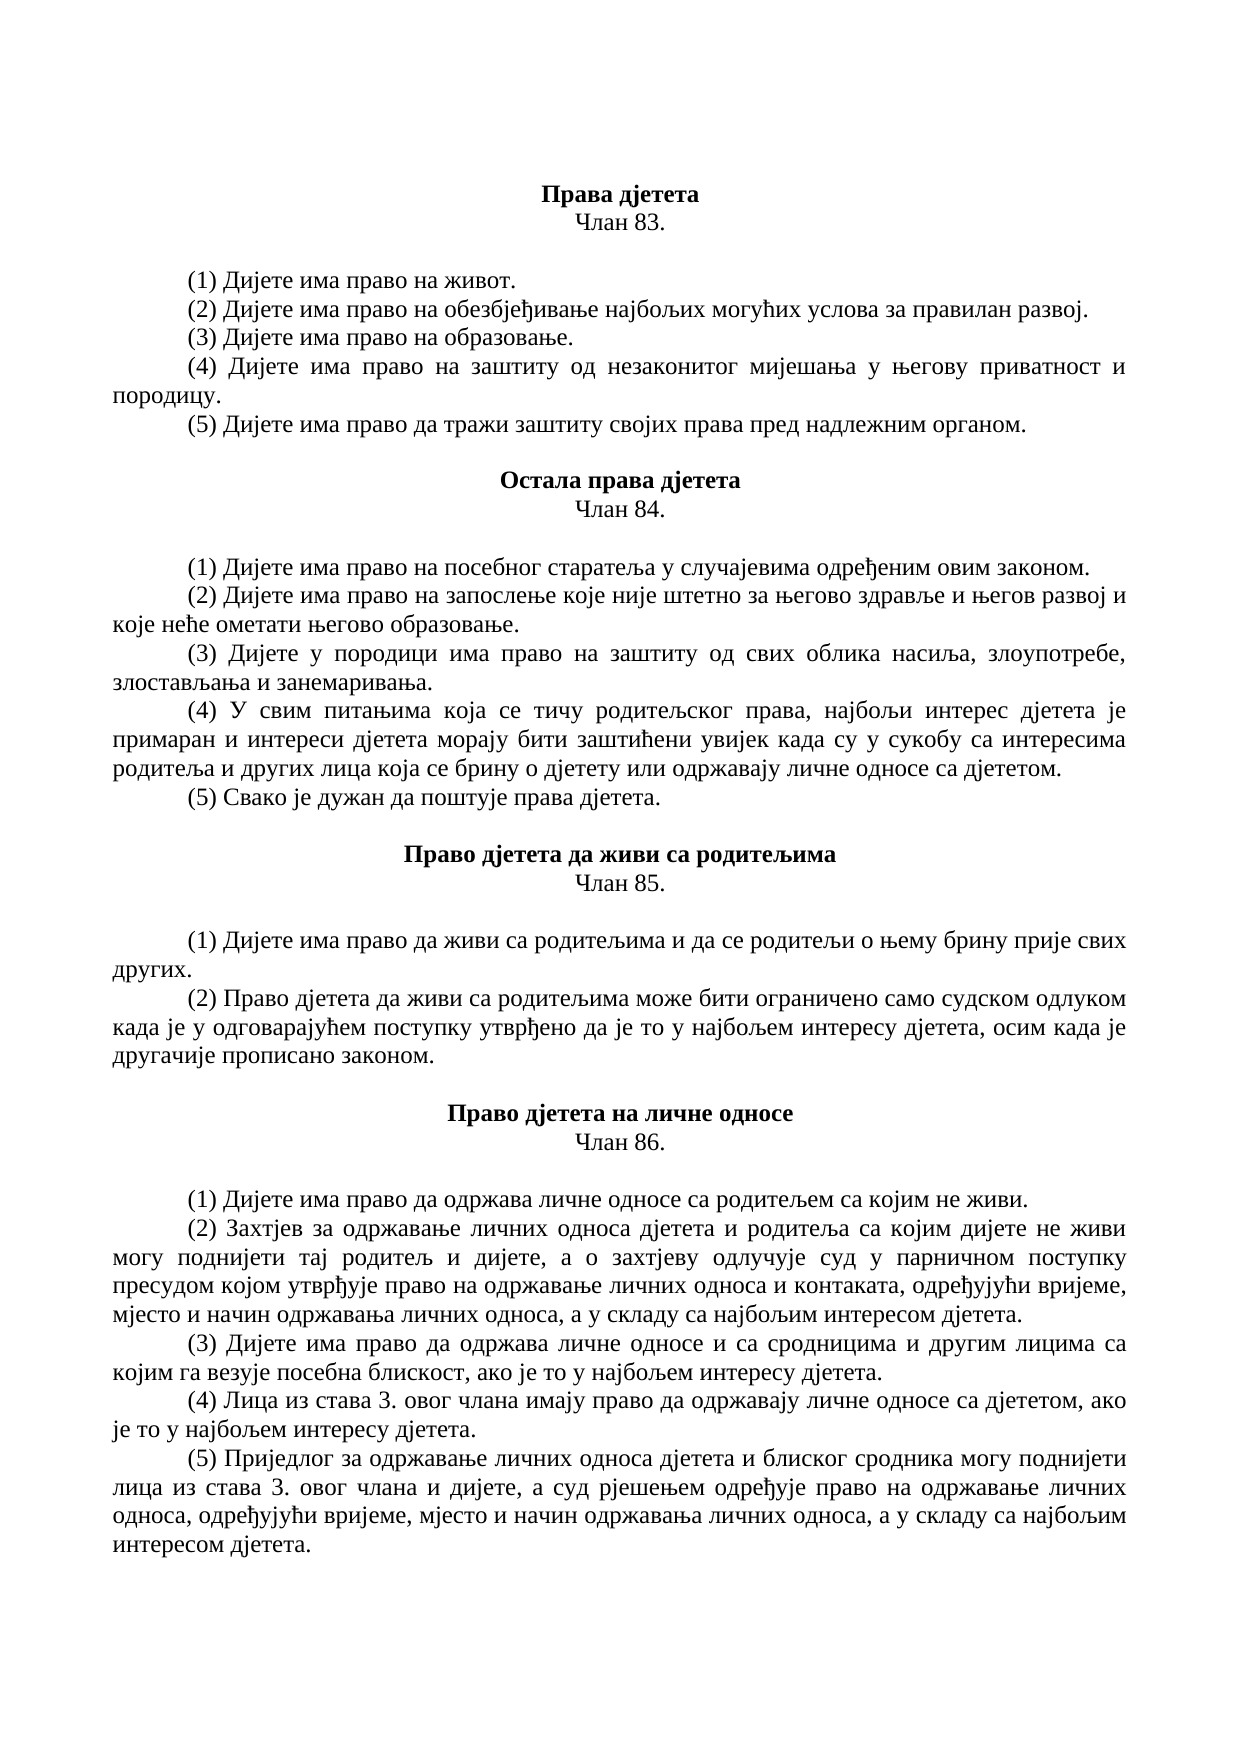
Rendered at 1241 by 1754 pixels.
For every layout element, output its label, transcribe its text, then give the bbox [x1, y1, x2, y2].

text (2) Дијете има право на обезбјеђивање најбољих могућих услова за правилан развој. [112, 294, 1128, 322]
text (5) Дијете има право да тражи заштиту својих права пред надлежним органом. [112, 409, 1128, 437]
text Право дјетета да живи са родитељима [112, 839, 1128, 868]
text (2) Захтјев за одржавање личних односа дјетета и родитеља са којим дијете не живи могу поднијети тај родитељ и дијете, а о захтјеву одлучује суд у парничном поступку пресудом којом утврђује право на одржавање личних односа и контаката, одређујући вријеме, мјесто и начин одржавања личних односа, а у складу са најбољим интересом дјетета. [112, 1213, 1128, 1328]
text (3) Дијете у породици има право на заштиту од свих облика насиља, злоупотребе, злостављања и занемаривања. [112, 638, 1128, 696]
text Члан 85. [112, 868, 1128, 897]
text (5) Приједлог за одржавање личних односа дјетета и блиског сродника могу поднијети лица из става 3. овог члана и дијете, а суд рјешењем одређује право на одржавање личних односа, одређујући вријеме, мјесто и начин одржавања личних односа, а у складу са најбољим интересом дјетета. [112, 1443, 1128, 1558]
text (1) Дијете има право на живот. [112, 265, 1128, 294]
text Члан 84. [112, 494, 1128, 523]
text (4) Дијете има право на заштиту од незаконитог мијешања у његову приватност и породицу. [112, 351, 1128, 409]
text (4) Лица из става 3. овог члана имају право да одржавају личне односе са дјететом, ако је то у најбољем интересу дјетета. [112, 1386, 1128, 1443]
text (2) Дијете има право на запослење које није штетно за његово здравље и његов развој и које неће ометати његово образовање. [112, 581, 1128, 638]
text (1) Дијете има право да живи са родитељима и да се родитељи о њему брину прије свих других. [112, 926, 1128, 983]
text (5) Свако је дужан да поштује права дјетета. [112, 782, 1128, 811]
text Право дјетета на личне односе [112, 1098, 1128, 1127]
text Члан 83. [112, 207, 1128, 236]
text (3) Дијете има право да одржава личне односе и са сродницима и другим лицима са којим га везује посебна блискост, ако је то у најбољем интересу дјетета. [112, 1328, 1128, 1386]
text Остала права дјетета [112, 466, 1128, 494]
text (2) Право дјетета да живи са родитељима може бити ограничено само судском одлуком када је у одговарајућем поступку утврђено да је то у најбољем интересу дјетета, осим када је другачије прописано законом. [112, 983, 1128, 1069]
text (3) Дијете има право на образовање. [112, 322, 1128, 351]
text (1) Дијете има право да одржава личне односе са родитељем са којим не живи. [112, 1184, 1128, 1213]
text (4) У свим питањима која се тичу родитељског права, најбољи интерес дјетета је примаран и интереси дјетета морају бити заштићени увијек када су у сукобу са интересима родитеља и других лица која се брину о дјетету или одржавају личне односе са дјететом. [112, 696, 1128, 782]
text Члан 86. [112, 1127, 1128, 1156]
text (1) Дијете има право на посебног старатеља у случајевима одређеним овим законом. [112, 552, 1128, 581]
text Права дјетета [112, 179, 1128, 207]
